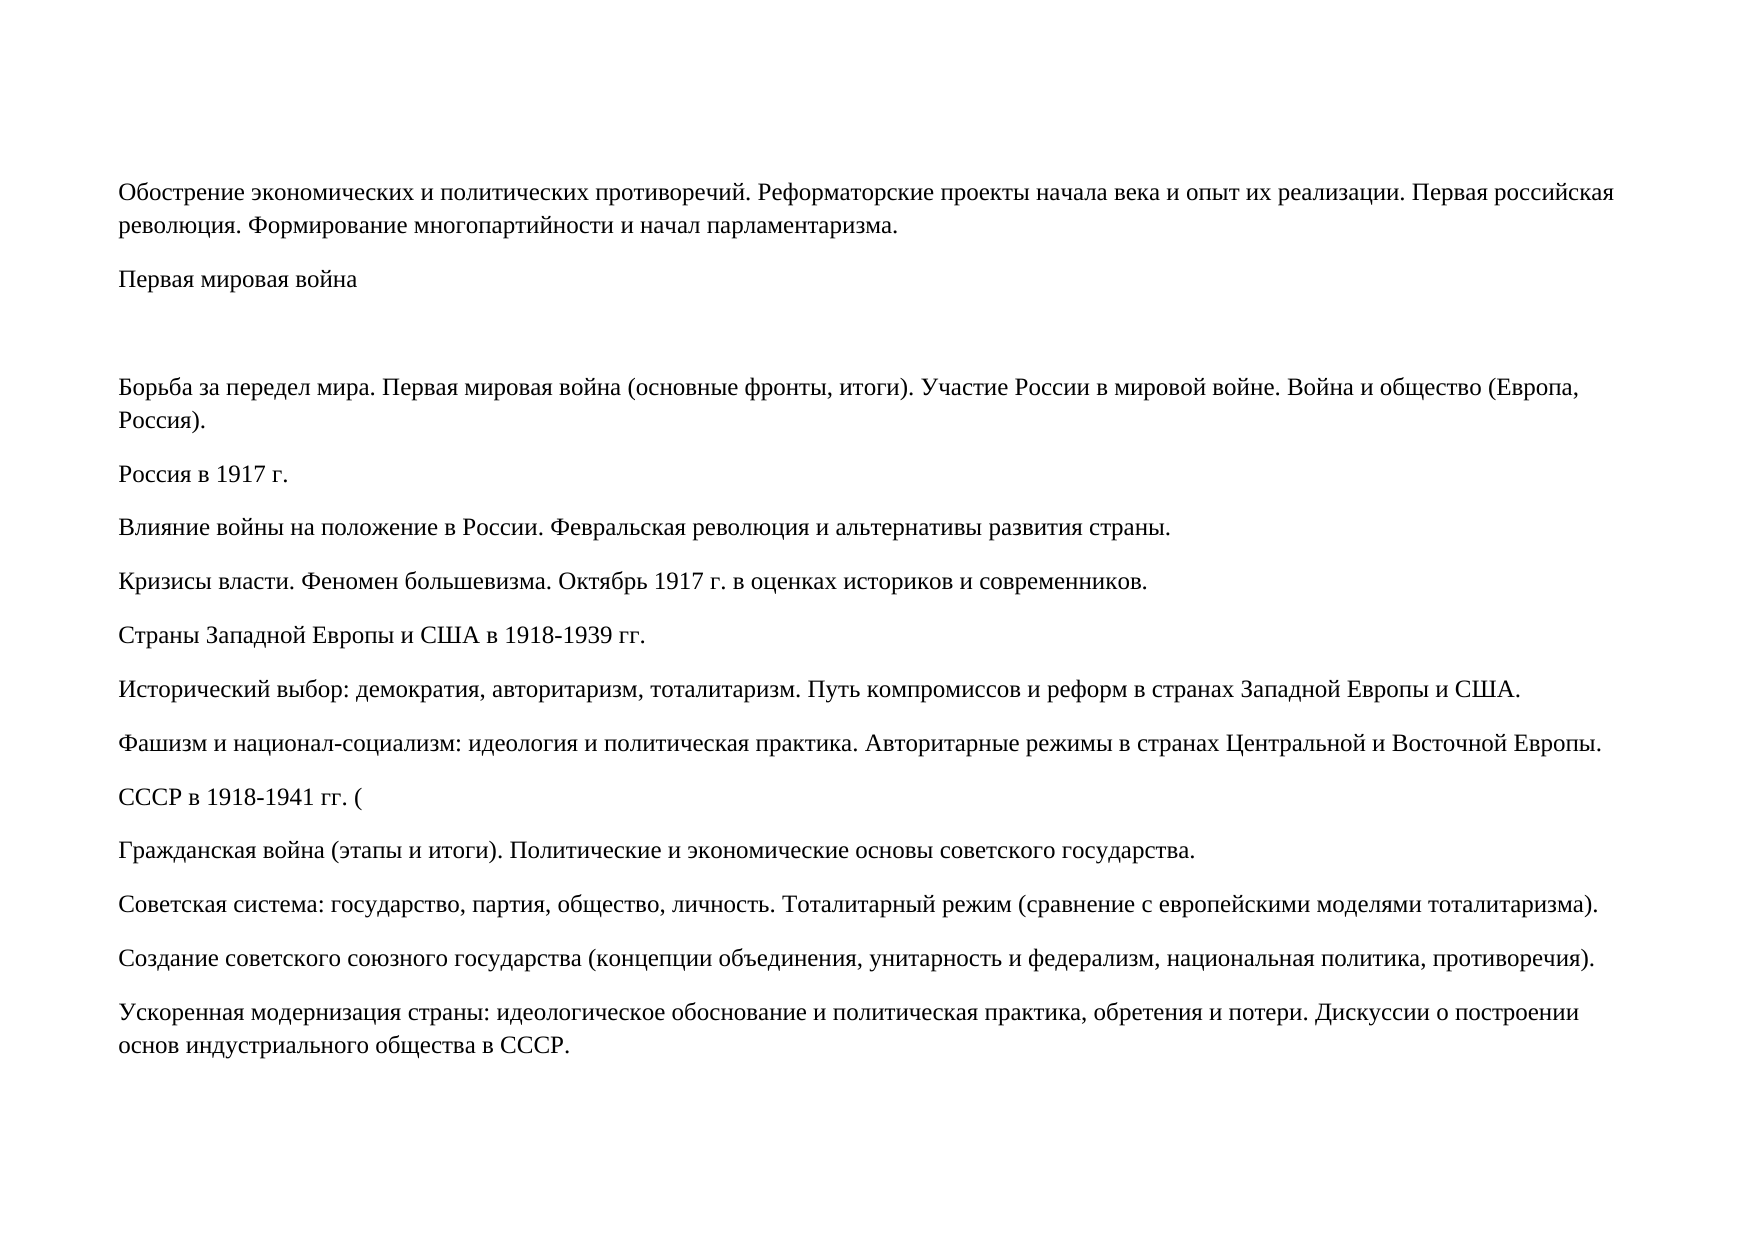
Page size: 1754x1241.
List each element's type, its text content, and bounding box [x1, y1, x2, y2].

text Обострение экономических и политических противоречий. Реформаторские проекты начала века и опыт их реализации. Первая российская революция. Формирование многопартийности и начал парламентаризма. [118, 177, 1636, 239]
text Ускоренная модернизация страны: идеологическое обоснование и политическая практика, обретения и потери. Дискуссии о построении основ индустриального общества в СССР. [118, 997, 1636, 1059]
text Первая мировая война [118, 264, 1636, 293]
text Гражданская война (этапы и итоги). Политические и экономические основы советского государства. [118, 836, 1636, 864]
text Создание советского союзного государства (концепции объединения, унитарность и федерализм, национальная политика, противоречия). [118, 943, 1636, 972]
text Кризисы власти. Феномен большевизма. Октябрь 1917 г. в оценках историков и современников. [118, 566, 1636, 595]
text Россия в 1917 г. [118, 459, 1636, 487]
text Влияние войны на положение в России. Февральская революция и альтернативы развития страны. [118, 512, 1636, 541]
text Фашизм и национал-социализм: идеология и политическая практика. Авторитарные режимы в странах Центральной и Восточной Европы. [118, 728, 1636, 757]
text Страны Западной Европы и США в 1918-1939 гг. [118, 620, 1636, 649]
text Исторический выбор: демократия, авторитаризм, тоталитаризм. Путь компромиссов и реформ в странах Западной Европы и США. [118, 674, 1636, 703]
text Борьба за передел мира. Первая мировая война (основные фронты, итоги). Участие России в мировой войне. Война и общество (Европа, Россия). [118, 372, 1636, 433]
text Советская система: государство, партия, общество, личность. Тоталитарный режим (сравнение с европейскими моделями тоталитаризма). [118, 889, 1636, 918]
text СССР в 1918-1941 гг. ( [118, 782, 1636, 811]
